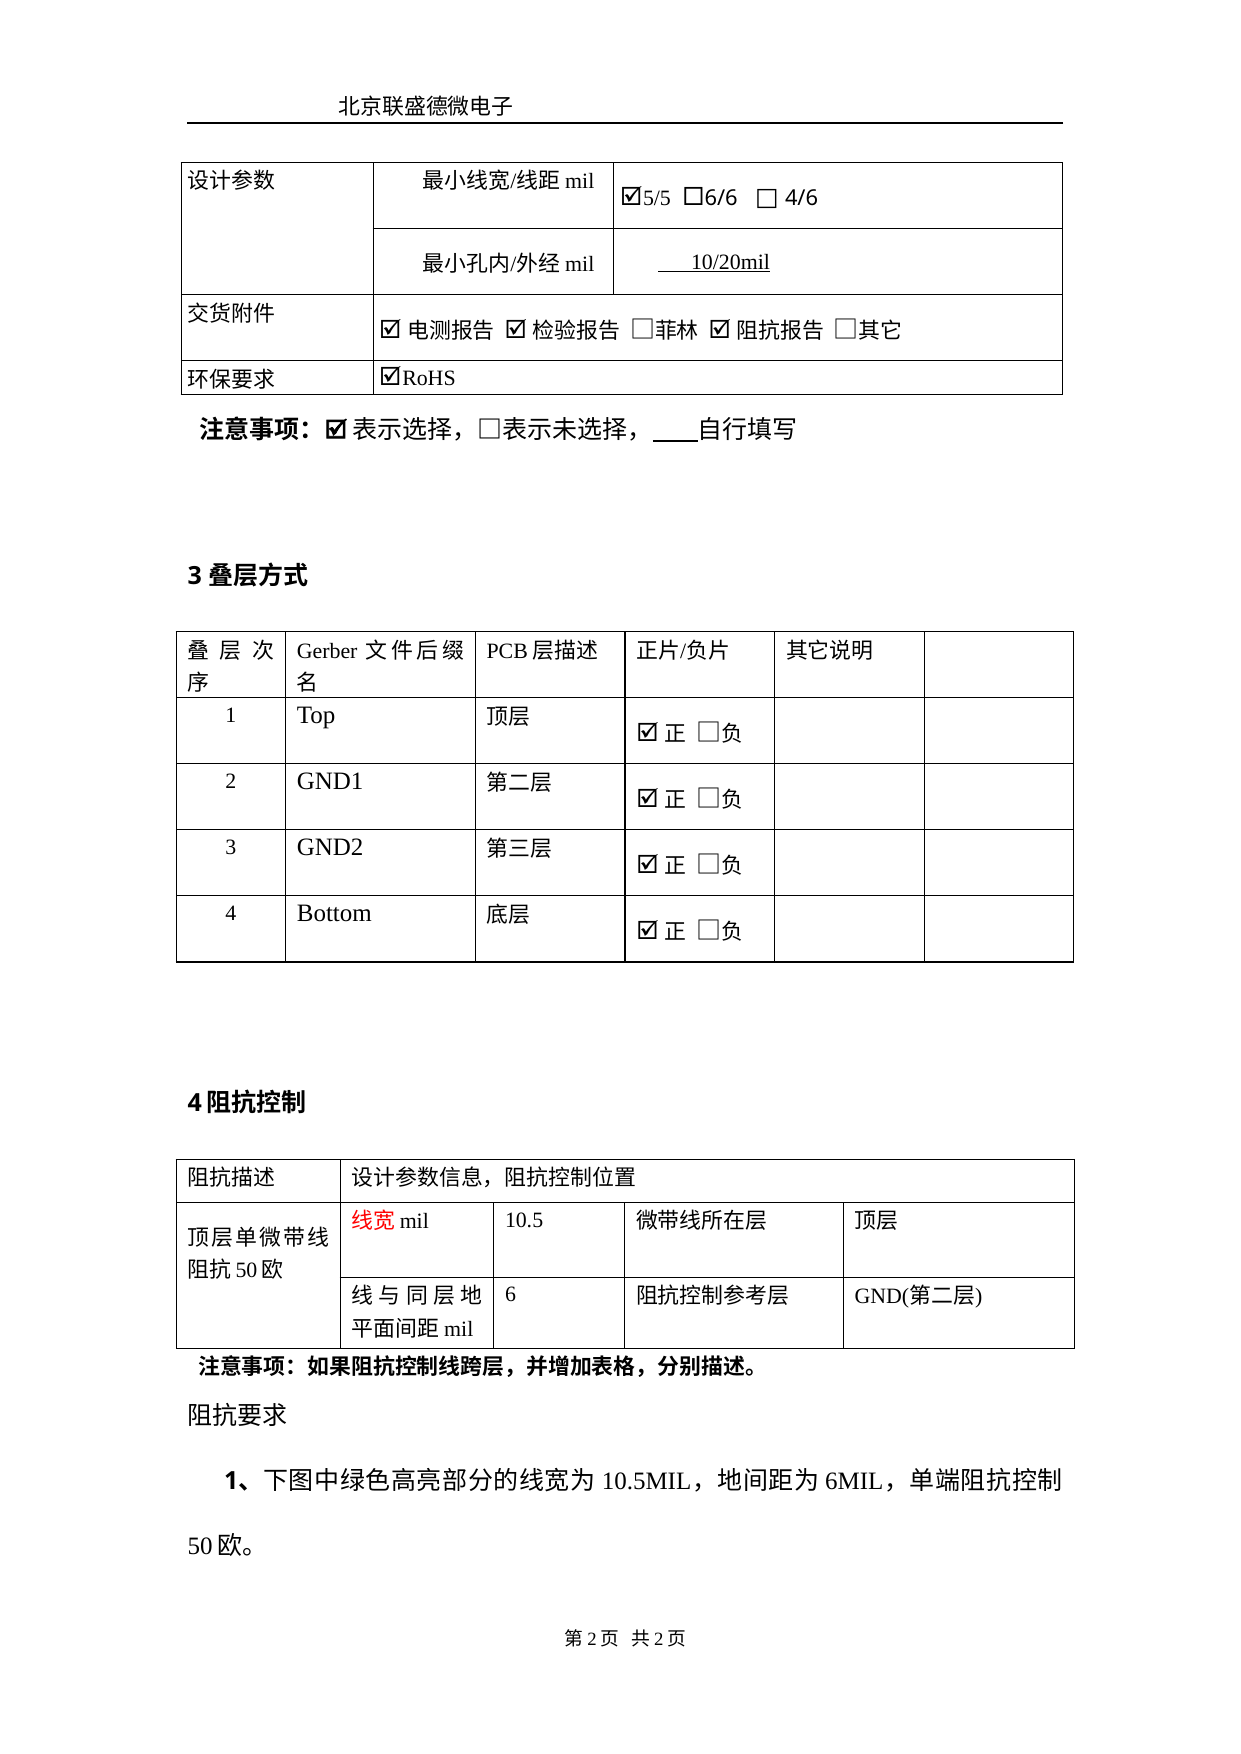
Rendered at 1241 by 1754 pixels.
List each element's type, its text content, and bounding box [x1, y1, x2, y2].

table_cell 顶层 [476, 698, 624, 763]
table_header 设计参数信息，阻抗控制位置 [341, 1160, 1074, 1202]
table_cell 最小孔内/外经 mil [374, 229, 613, 294]
table_cell 正 □负 [626, 896, 774, 961]
table_cell 第三层 [476, 830, 624, 895]
subtitle 3 叠层方式 [187, 541, 1063, 606]
table_cell 1 [177, 698, 285, 763]
table_cell [775, 830, 924, 895]
table_cell 底层 [476, 896, 624, 961]
table_header 其它说明 [775, 632, 924, 697]
table_cell [925, 830, 1073, 895]
text 阻抗要求 [187, 1381, 1063, 1446]
table_cell Bottom [286, 896, 475, 961]
text 注意事项：表示选择，□表示未选择， 自行填写 [187, 395, 1063, 460]
table_cell 微带线所在层 [625, 1203, 843, 1277]
table_cell 4 [177, 896, 285, 961]
table_cell 顶层单微带线阻抗50欧 [177, 1203, 340, 1348]
table_cell 正 □负 [626, 764, 774, 829]
table_cell [925, 896, 1073, 961]
table_cell 2 [177, 764, 285, 829]
table_header [925, 632, 1073, 697]
table_header 正片/负片 [626, 632, 774, 697]
table_header 叠层次序 [177, 632, 285, 697]
text 注意事项：如果阻抗控制线跨层，并增加表格，分别描述。 [187, 1349, 1063, 1381]
table_cell 交货附件 [182, 295, 373, 360]
table_cell [775, 764, 924, 829]
table_cell 正 □负 [626, 830, 774, 895]
table_cell GND(第二层) [844, 1278, 1074, 1348]
table_cell 顶层 [844, 1203, 1074, 1277]
table_cell 5/5 6/6 □ 4/6 [614, 163, 1062, 228]
table_cell [925, 698, 1073, 763]
table_cell 线宽mil [341, 1203, 493, 1277]
table_cell 3 [177, 830, 285, 895]
table_cell 10/20mil [614, 229, 1062, 294]
table_cell 阻抗控制参考层 [625, 1278, 843, 1348]
list 下图中绿色高亮部分的线宽为10.5MIL，地间距为6MIL，单端阻抗控制50欧。 [187, 1446, 1063, 1576]
table_cell 第二层 [476, 764, 624, 829]
table_cell [925, 764, 1073, 829]
table_header 阻抗描述 [177, 1160, 340, 1202]
table_cell 线与同层地平面间距 mil [341, 1278, 493, 1348]
table_cell Top [286, 698, 475, 763]
subtitle 4阻抗控制 [187, 1068, 1063, 1133]
table_cell [775, 698, 924, 763]
table_header Gerber文件后缀名 [286, 632, 475, 697]
table_cell 10.5 [494, 1203, 624, 1277]
table_cell 电测报告 检验报告 □菲林 阻抗报告 □其它 [374, 295, 1062, 360]
table_cell 正 □负 [626, 698, 774, 763]
table_cell GND2 [286, 830, 475, 895]
table_cell RoHS [374, 361, 1062, 394]
table_cell GND1 [286, 764, 475, 829]
table_header PCB层描述 [476, 632, 624, 697]
table_cell 6 [494, 1278, 624, 1348]
table_cell 环保要求 [182, 361, 373, 394]
table_cell [775, 896, 924, 961]
table_cell 最小线宽/线距 mil [374, 163, 613, 228]
table_cell 设计参数 [182, 163, 373, 294]
